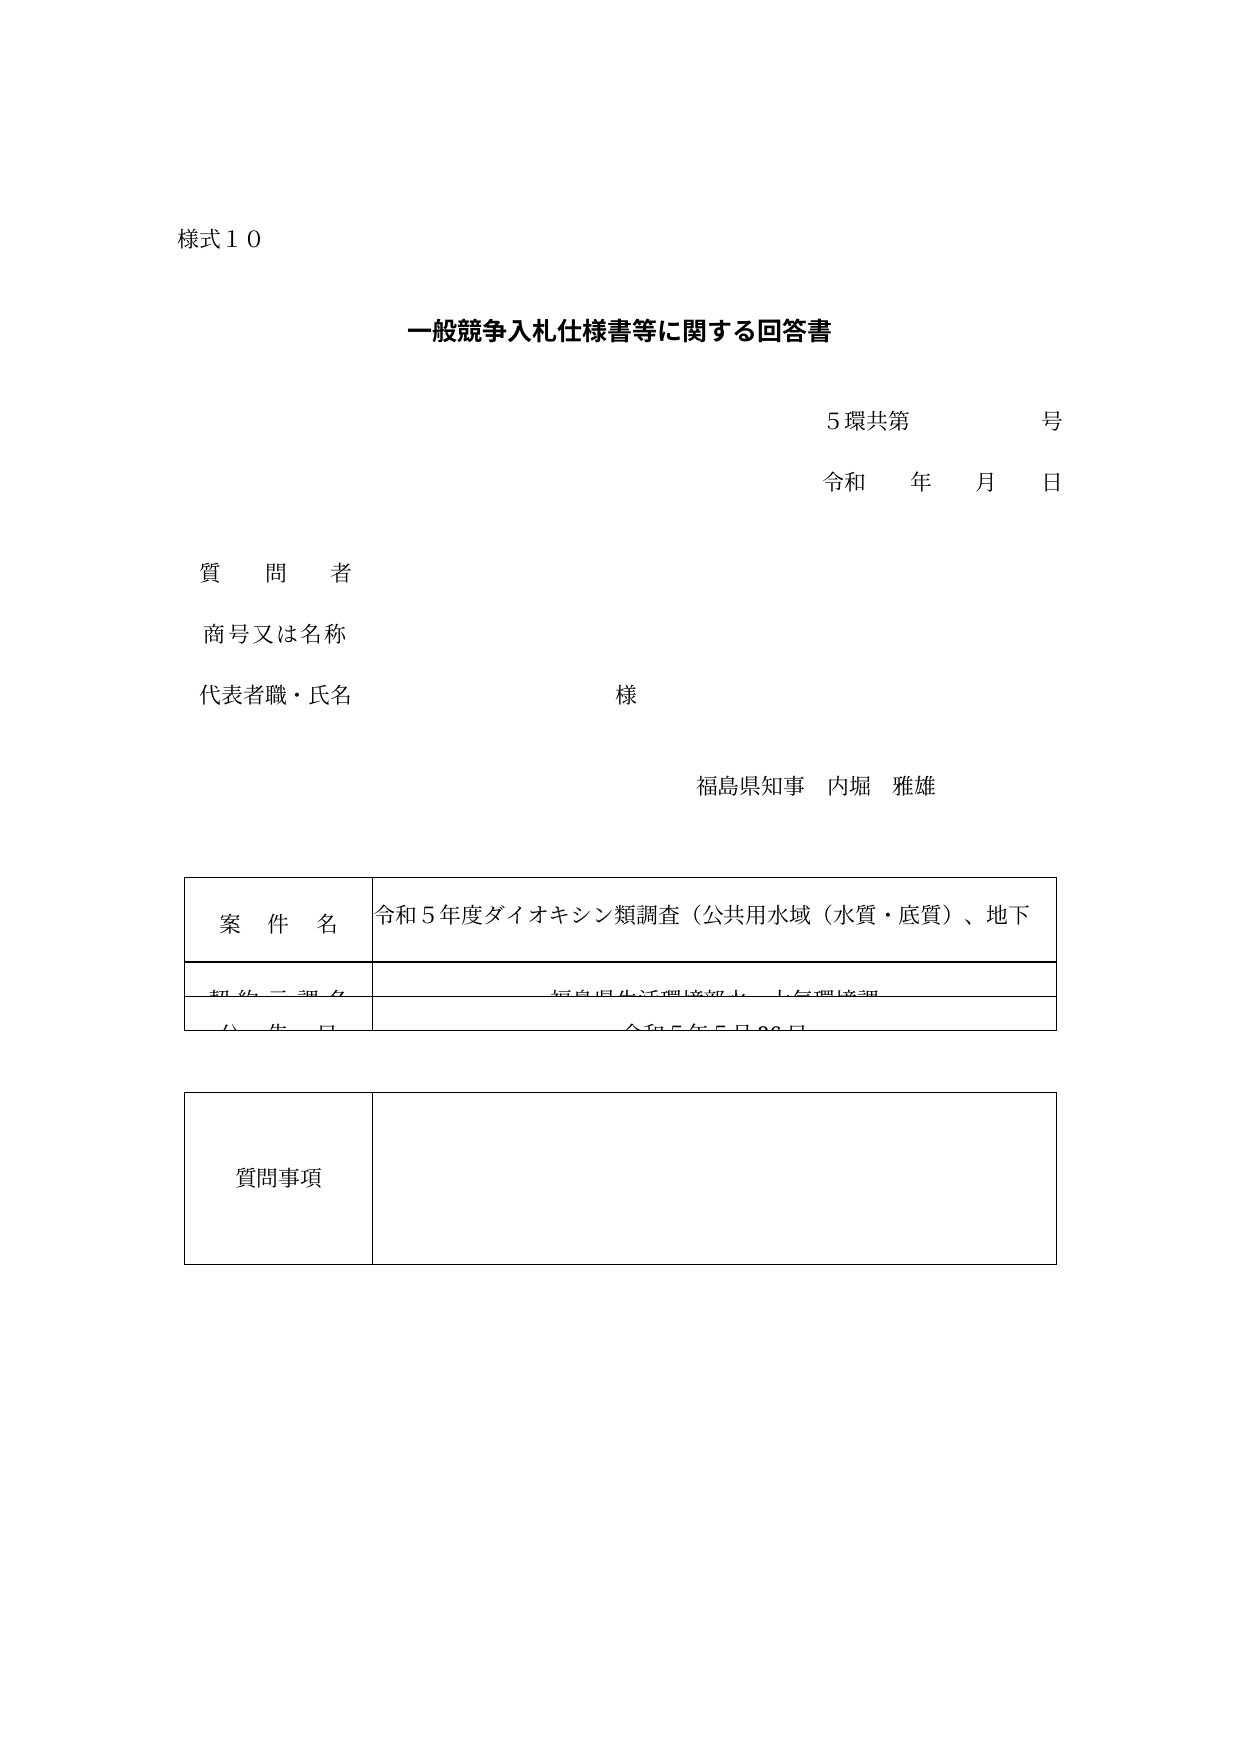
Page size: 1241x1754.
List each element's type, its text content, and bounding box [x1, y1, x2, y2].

table_cell 福島県生活環境部水・大気環境課 [373, 963, 1056, 996]
table_cell 公告日 [185, 997, 372, 1030]
table_cell 契約元課名 [185, 963, 372, 996]
text 代表者職・氏名 様 [177, 664, 1063, 724]
table_header [373, 1093, 1056, 1264]
text 令和 年 月 日 [177, 451, 1063, 512]
text 一般競争入札仕様書等に関する回答書 [177, 299, 1063, 359]
table_header 令和５年度ダイオキシン類調査（公共用水域（水質・底質）、地下水）業務委託 [373, 878, 1056, 961]
text 様式１０ [177, 207, 1063, 268]
text ５環共第 号 [177, 390, 1063, 451]
text 商号又は名称 [177, 603, 1063, 664]
text 質 問 者 [177, 542, 1063, 603]
table_header 質問事項 [185, 1093, 372, 1264]
table_header 案件名 [185, 878, 372, 961]
table_cell 令和５年５月26日 [373, 997, 1056, 1030]
text 福島県知事 内堀 雅雄 [652, 755, 1063, 816]
